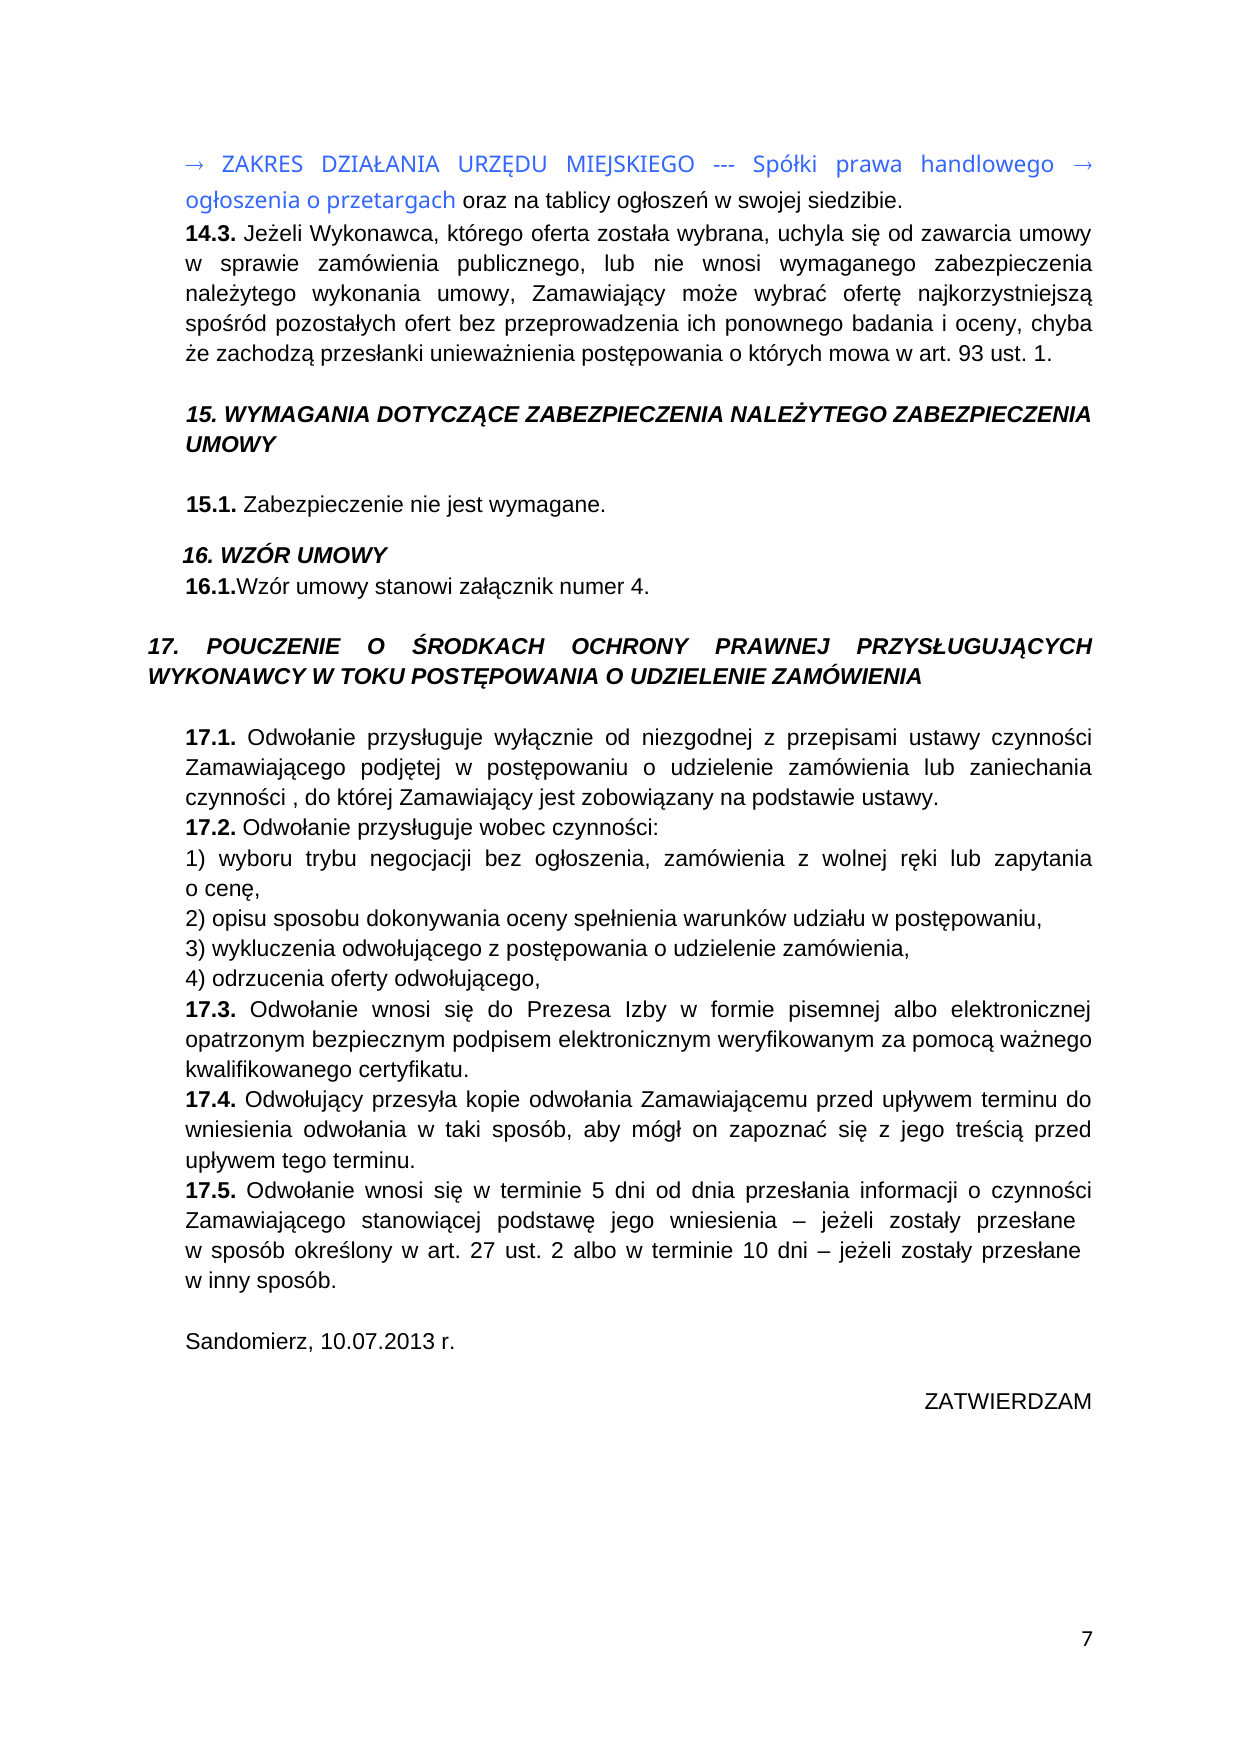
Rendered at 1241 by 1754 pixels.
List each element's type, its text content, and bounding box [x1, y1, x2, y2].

text 14.3. Jeżeli Wykonawca, którego oferta została wybrana, uchyla się od zawarcia umowy w sprawie zamówienia publicznego, lub nie wnosi wymaganego zabezpieczenia należytego wykonania umowy, Zamawiający może wybrać ofertę najkorzystniejszą spośród pozostałych ofert bez przeprowadzenia ich ponownego badania i oceny, chyba że zachodzą przesłanki unieważnienia postępowania o których mowa w art. 93 ust. 1. [185, 219, 1093, 367]
text Sandomierz, 10.07.2013 r. [185, 1328, 1093, 1354]
text UMOWY [185, 431, 1093, 457]
text 15. WYMAGANIA DOTYCZĄCE ZABEZPIECZENIA NALEŻYTEGO ZABEZPIECZENIA [148, 401, 1093, 427]
text 4) odrzucenia oferty odwołującego, [185, 965, 1093, 992]
text 16. WZÓR UMOWY [148, 542, 1093, 569]
text 16.1.Wzór umowy stanowi załącznik numer 4. [185, 573, 1093, 599]
text 17.3. Odwołanie wnosi się do Prezesa Izby w formie pisemnej albo elektronicznej opatrzonym bezpiecznym podpisem elektronicznym weryfikowanym za pomocą ważnego kwalifikowanego certyfikatu. [185, 996, 1093, 1082]
text 17. POUCZENIE O ŚRODKACH OCHRONY PRAWNEJ PRZYSŁUGUJĄCYCH WYKONAWCY W TOKU POSTĘPOWANIA O UDZIELENIE ZAMÓWIENIA [148, 633, 1093, 690]
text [185, 148, 1093, 215]
text 2) opisu sposobu dokonywania oceny spełnienia warunków udziału w postępowaniu, [185, 905, 1093, 931]
text 17.5. Odwołanie wnosi się w terminie 5 dni od dnia przesłania informacji o czynności Zamawiającego stanowiącej podstawę jego wniesienia – jeżeli zostały przesłane w sposób określony w art. 27 ust. 2 albo w terminie 10 dni – jeżeli zostały przesłane w inny sposób. [185, 1177, 1093, 1294]
text 15.1. Zabezpieczenie nie jest wymagane. [148, 491, 1093, 518]
text 1) wyboru trybu negocjacji bez ogłoszenia, zamówienia z wolnej ręki lub zapytania o cenę, [185, 844, 1093, 901]
text 17.2. Odwołanie przysługuje wobec czynności: [185, 814, 1093, 841]
text 3) wykluczenia odwołującego z postępowania o udzielenie zamówienia, [185, 935, 1093, 962]
text 17.4. Odwołujący przesyła kopie odwołania Zamawiającemu przed upływem terminu do wniesienia odwołania w taki sposób, aby mógł on zapoznać się z jego treścią przed upływem tego terminu. [185, 1086, 1093, 1173]
text 17.1. Odwołanie przysługuje wyłącznie od niezgodnej z przepisami ustawy czynności Zamawiającego podjętej w postępowaniu o udzielenie zamówienia lub zaniechania czynności , do której Zamawiający jest zobowiązany na podstawie ustawy. [185, 724, 1093, 811]
text ZATWIERDZAM [185, 1388, 1093, 1415]
